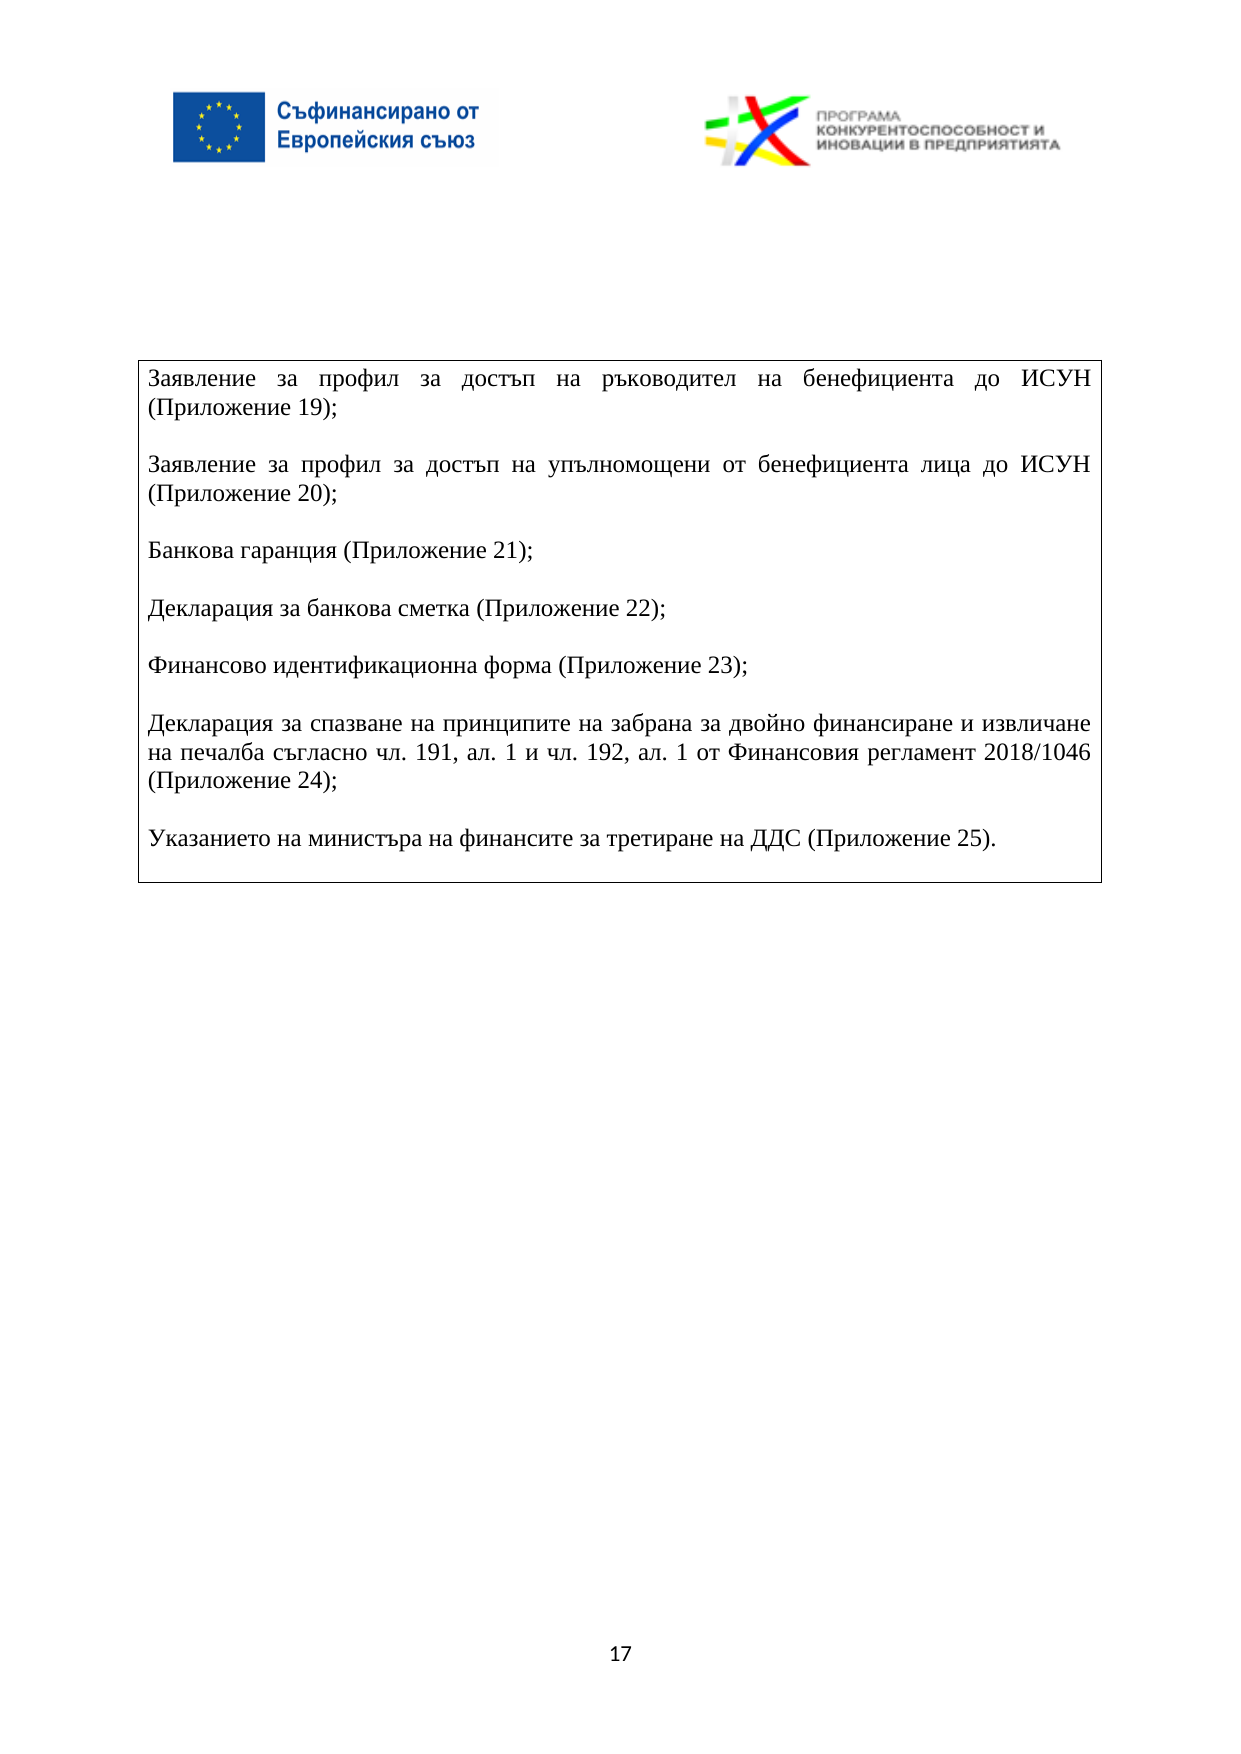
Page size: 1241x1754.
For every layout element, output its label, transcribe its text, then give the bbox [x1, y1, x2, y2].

picture [703, 88, 1064, 175]
text Указанието на министъра на финансите за третиране на ДДС (Приложение 25). [148, 823, 1092, 852]
text Заявление за профил за достъп на упълномощени от бенефициента лица до ИСУН (Приложение 20); [148, 449, 1092, 507]
picture [169, 88, 499, 167]
text Заявление за профил за достъп на ръководител на бенефициента до ИСУН (Приложение 19); [139, 361, 1101, 420]
text Декларация за спазване на принципите на забрана за двойно финансиране и извличане на печалба съгласно чл. 191, ал. 1 и чл. 192, ал. 1 от Финансовия регламент 2018/1046 (Приложение 24); [148, 708, 1092, 794]
text Декларация за банкова сметка (Приложение 22); [148, 593, 1092, 622]
text Банкова гаранция (Приложение 21); [148, 535, 1092, 564]
text Финансово идентификационна форма (Приложение 23); [148, 650, 1092, 679]
